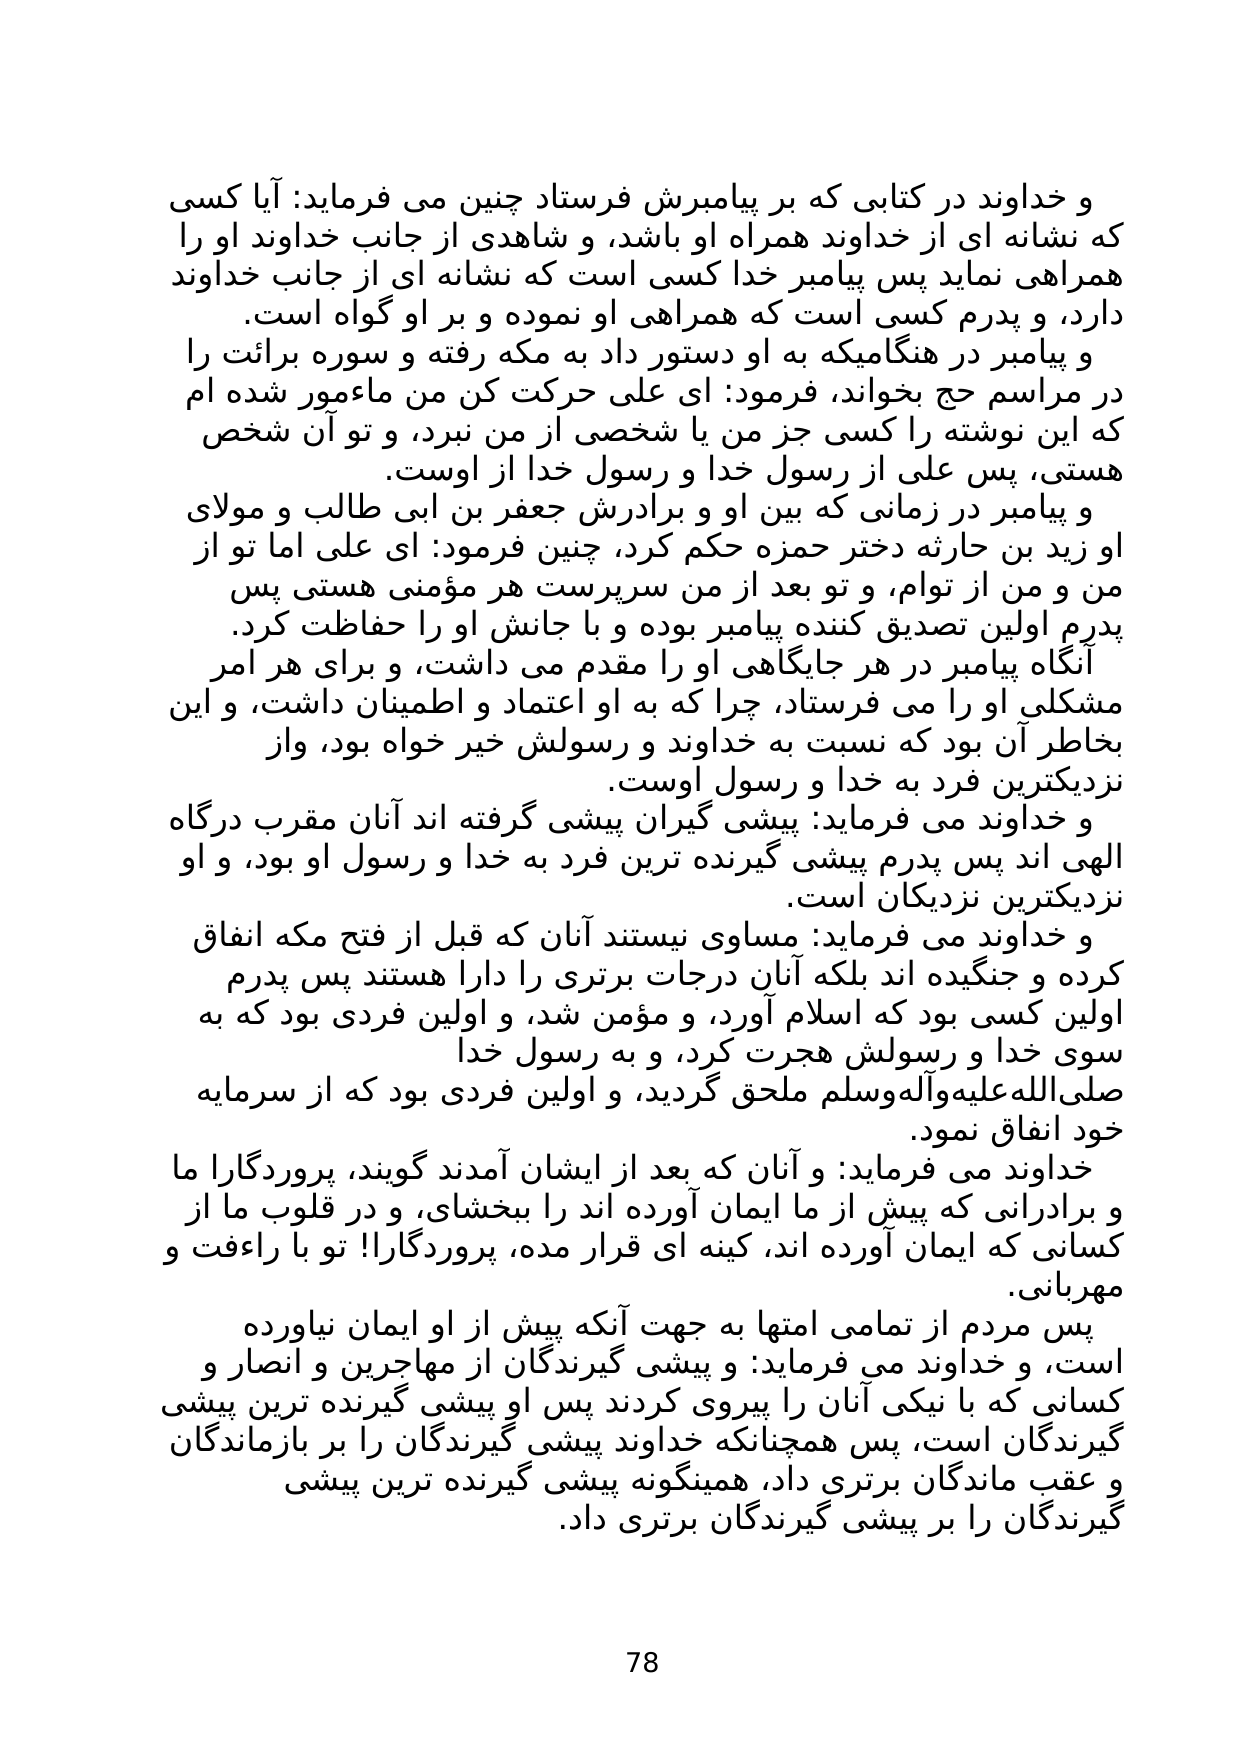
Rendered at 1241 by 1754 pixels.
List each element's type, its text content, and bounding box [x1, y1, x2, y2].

text خداوند مى فرمايد: و آنان كه بعد از ايشان آمدند گويند، پروردگارا ما و برادرانى كه پيش از ما ايمان آورده اند را ببخشاى، و در قلوب ما از كسانى كه ايمان آورده اند، كينه اى قرار مده، پروردگارا! تو با راءفت و مهربانى. [159, 1148, 1125, 1304]
text و خداوند مى فرمايد: پيشى گيران پيشى گرفته اند آنان مقرب درگاه الهى اند پس پدرم پيشى گيرنده ترين فرد به خدا و رسول او بود، و او نزديكترين نزديكان است. [159, 799, 1125, 915]
text آنگاه پيامبر در هر جايگاهى او را مقدم مى داشت، و براى هر امر مشكلى او را مى فرستاد، چرا كه به او اعتماد و اطمينان داشت، و اين بخاطر آن بود كه نسبت به خداوند و رسولش خير خواه بود، واز نزديكترين فرد به خدا و رسول اوست. [159, 643, 1125, 799]
text و پيامبر در هنگاميكه به او دستور داد به مكه رفته و سوره برائت را در مراسم حج بخواند، فرمود: اى على حركت كن من ماءمور شده ام كه اين نوشته را كسى جز من يا شخصى از من نبرد، و تو آن شخص هستى، پس على از رسول خدا و رسول خدا از اوست. [159, 333, 1125, 488]
text و پيامبر در زمانى كه بين او و برادرش جعفر بن ابى طالب و مولاى او زيد بن حارثه دختر حمزه حكم كرد، چنين فرمود: اى على اما تو از من و من از توام، و تو بعد از من سرپرست هر مؤمنى هستى پس پدرم اولين تصديق كننده پيامبر بوده و با جانش او را حفاظت كرد. [159, 488, 1125, 643]
text و خداوند در كتابى كه بر پيامبرش فرستاد چنين مى فرمايد: آيا كسى كه نشانه اى از خداوند همراه او باشد، و شاهدى از جانب خداوند او را همراهى نمايد پس پيامبر خدا كسى است كه نشانه اى از جانب خداوند دارد، و پدرم كسى است كه همراهى او نموده و بر او گواه است. [159, 177, 1125, 333]
text و خداوند مى فرمايد: مساوى نيستند آنان كه قبل از فتح مكه انفاق كرده و جنگيده اند بلكه آنان درجات برترى را دارا هستند پس پدرم اولين كسى بود كه اسلام آورد، و مؤمن شد، و اولين فردى بود كه به سوى خدا و رسولش هجرت كرد، و به رسول خدا صلى‌الله‌عليه‌وآله‌وسلم ملحق گرديد، و اولين فردى بود كه از سرمايه خود انفاق نمود. [159, 915, 1125, 1148]
text پس مردم از تمامى امتها به جهت آنكه پيش از او ايمان نياورده است، و خداوند مى فرمايد: و پيشى گيرندگان از مهاجرين و انصار و كسانى كه با نيكى آنان را پيروى كردند پس او پيشى گيرنده ترين پيشى گيرندگان است، پس همچنانكه خداوند پيشى گيرندگان را بر بازماندگان و عقب ماندگان برترى داد، همينگونه پيشى گيرنده ترين پيشى گيرندگان را بر پيشى گيرندگان برترى داد. [159, 1304, 1125, 1537]
